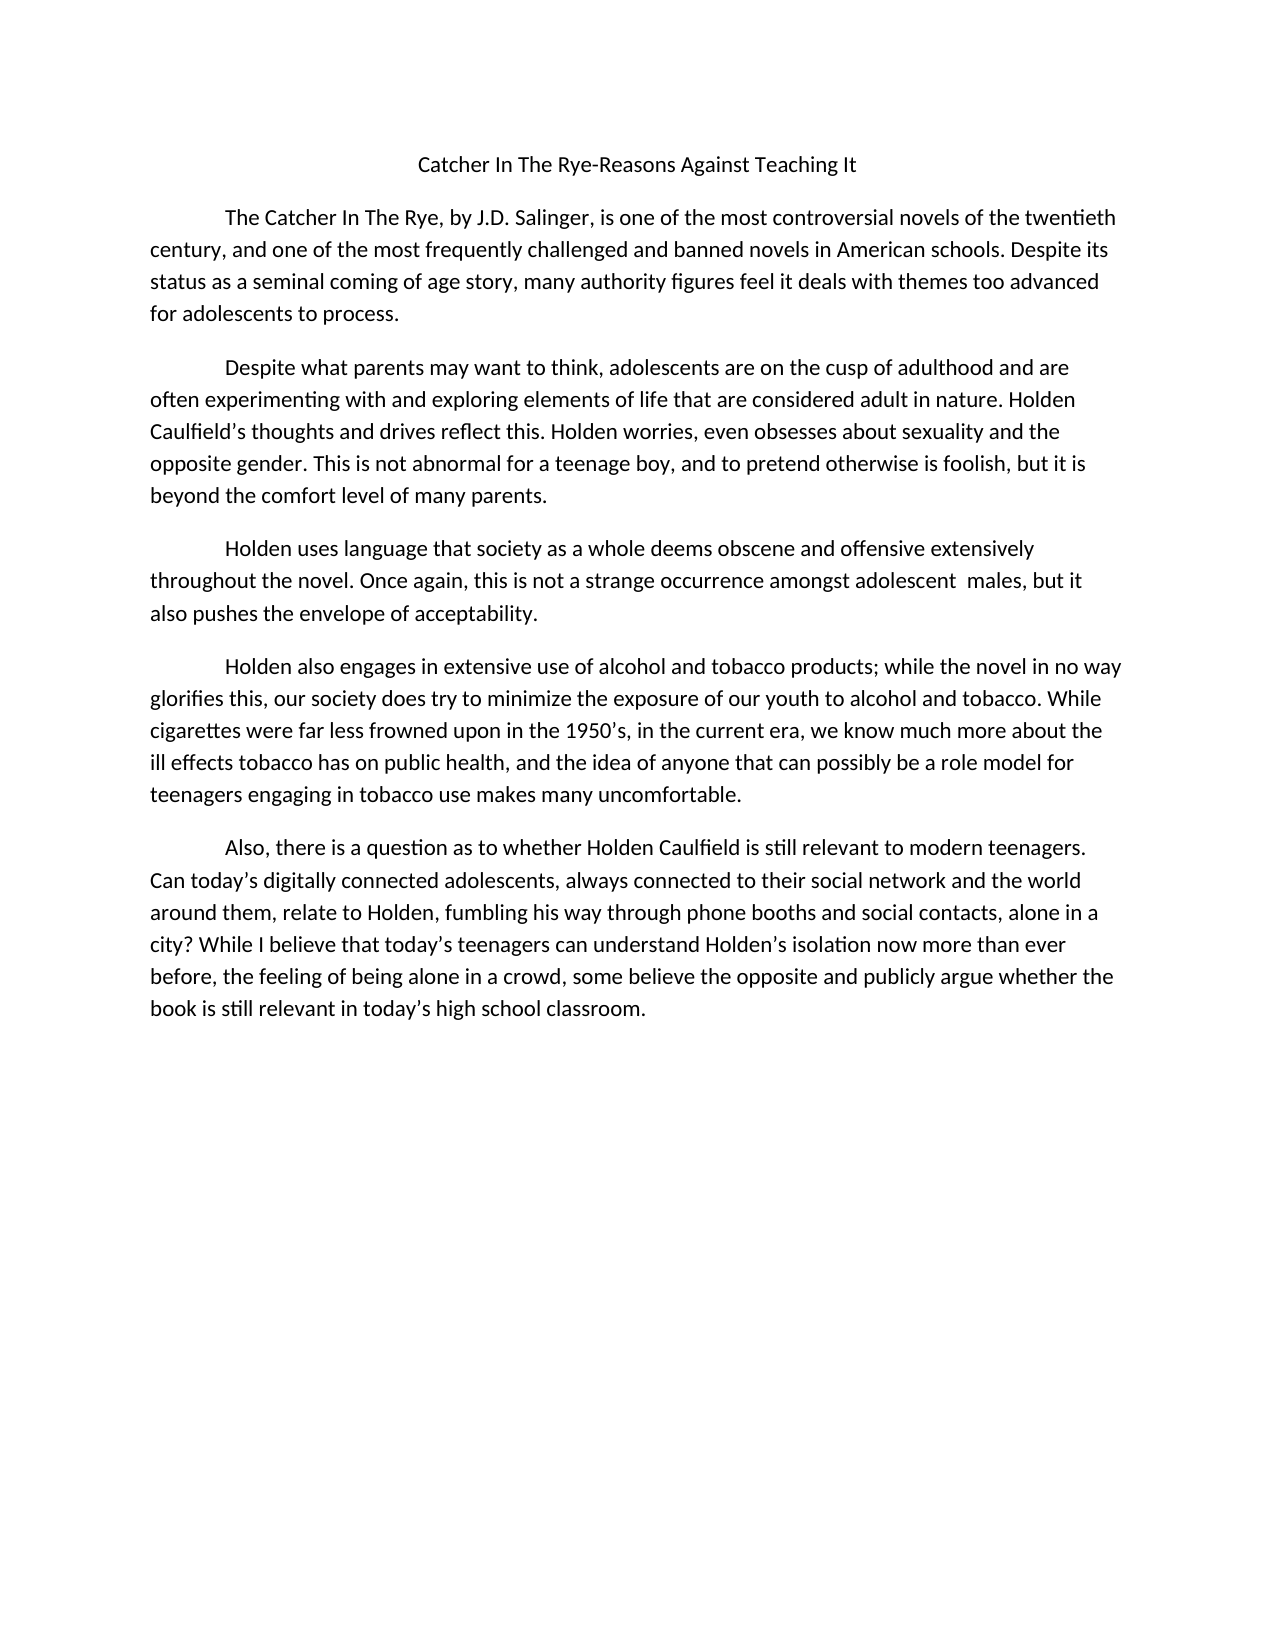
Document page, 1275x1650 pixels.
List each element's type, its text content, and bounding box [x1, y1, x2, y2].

text Despite what parents may want to think, adolescents are on the cusp of adulthood and are often experimenting with and exploring elements of life that are considered adult in nature. Holden Caulfield’s thoughts and drives reflect this. Holden worries, even obsesses about sexuality and the opposite gender. This is not abnormal for a teenage boy, and to pretend otherwise is foolish, but it is beyond the comfort level of many parents. [150, 353, 1125, 509]
text Holden also engages in extensive use of alcohol and tobacco products; while the novel in no way glorifies this, our society does try to minimize the exposure of our youth to alcohol and tobacco. While cigarettes were far less frowned upon in the 1950’s, in the current era, we know much more about the ill effects tobacco has on public health, and the idea of anyone that can possibly be a role model for teenagers engaging in tobacco use makes many uncomfortable. [150, 652, 1125, 808]
text The Catcher In The Rye, by J.D. Salinger, is one of the most controversial novels of the twentieth century, and one of the most frequently challenged and banned novels in American schools. Despite its status as a seminal coming of age story, many authority figures feel it deals with themes too advanced for adolescents to process. [150, 203, 1125, 328]
text Also, there is a question as to whether Holden Caulfield is still relevant to modern teenagers. Can today’s digitally connected adolescents, always connected to their social network and the world around them, relate to Holden, fumbling his way through phone booths and social contacts, alone in a city? While I believe that today’s teenagers can understand Holden’s isolation now more than ever before, the feeling of being alone in a crowd, some believe the opposite and publicly argue whether the book is still relevant in today’s high school classroom. [150, 833, 1125, 1022]
text Catcher In The Rye-Reasons Against Teaching It [150, 150, 1125, 178]
text Holden uses language that society as a whole deems obscene and offensive extensively throughout the novel. Once again, this is not a strange occurrence amongst adolescent males, but it also pushes the envelope of acceptability. [150, 534, 1125, 627]
